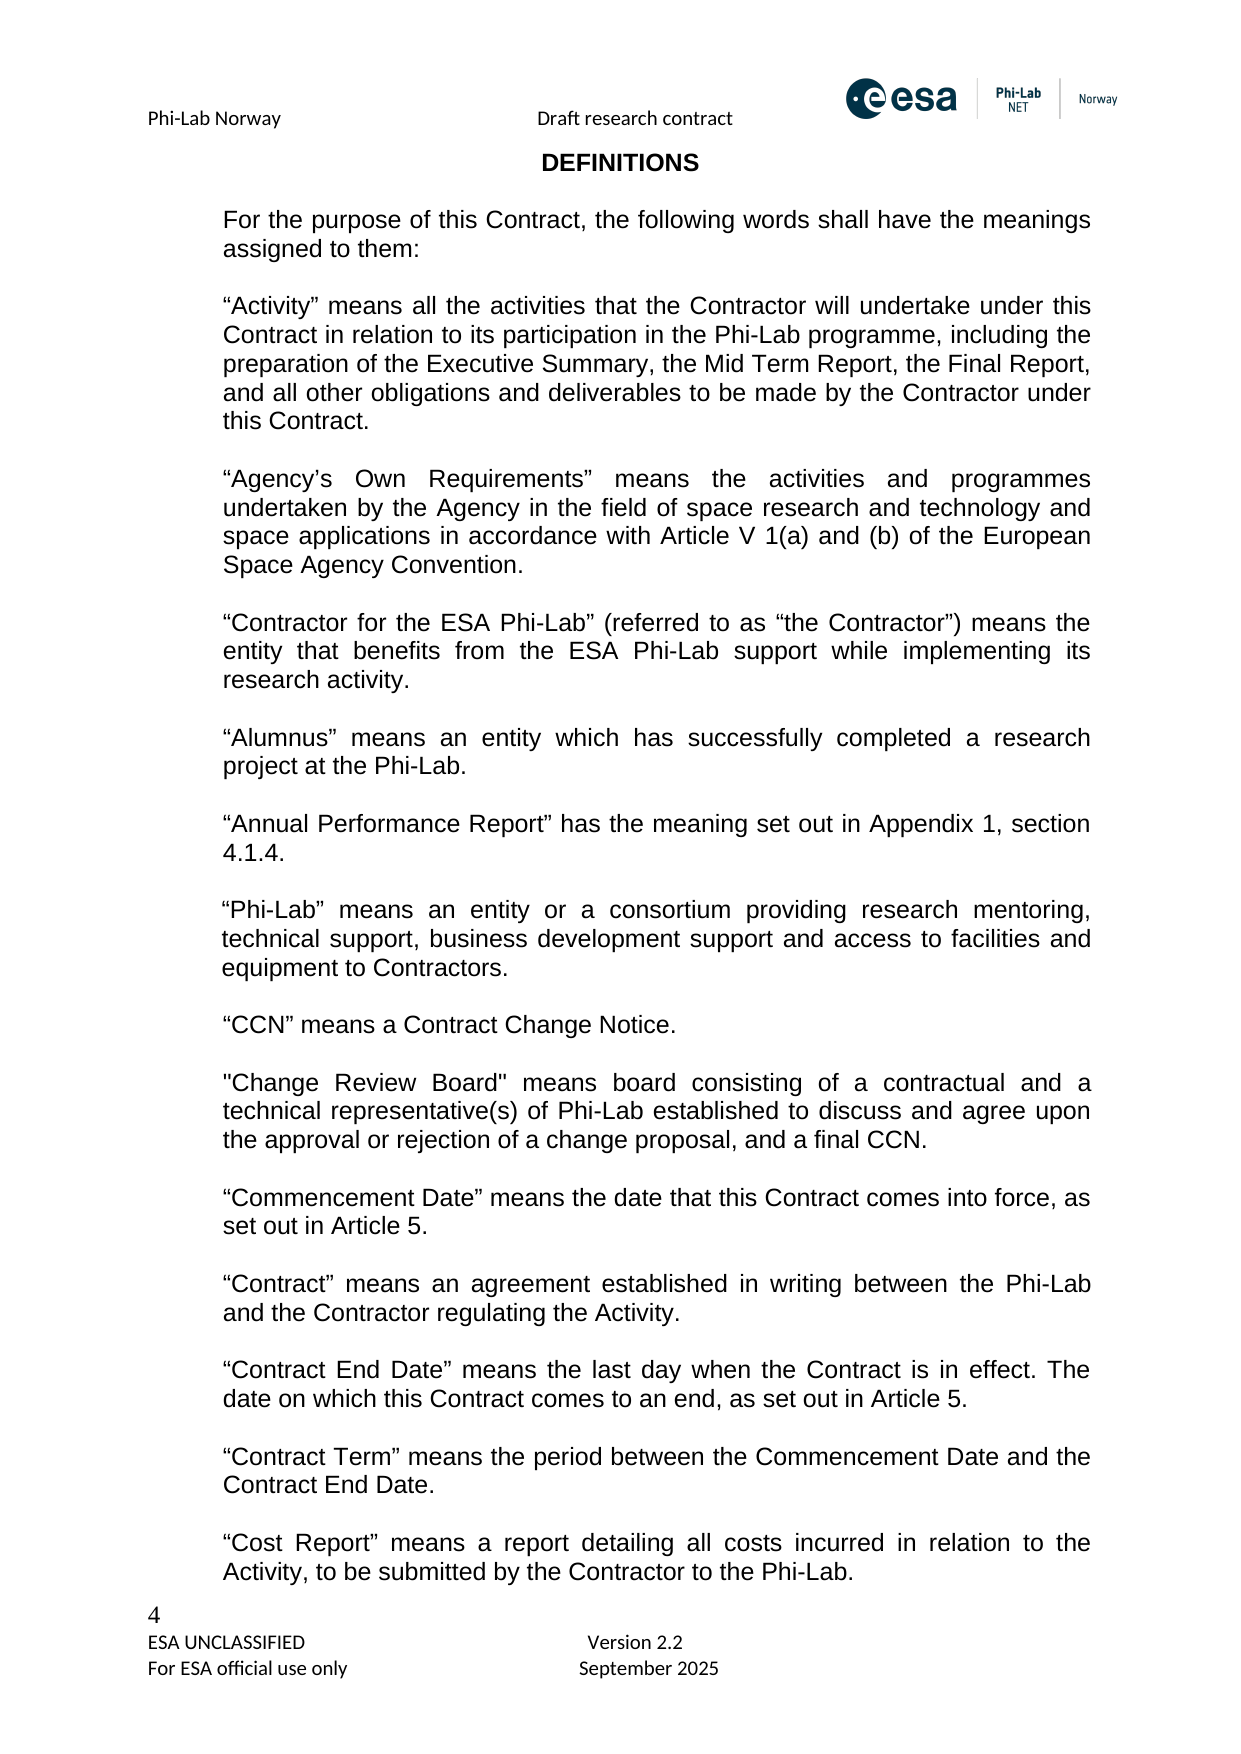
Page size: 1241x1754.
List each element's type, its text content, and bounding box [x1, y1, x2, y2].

text For the purpose of this Contract, the following words shall have the meanings assigned to them: [223, 205, 1093, 263]
text “CCN” means a Contract Change Notice. [148, 1010, 1093, 1039]
text "Change Review Board" means board consisting of a contractual and a technical representative(s) of Phi-Lab established to discuss and agree upon the approval or rejection of a change proposal, and a final CCN. [223, 1068, 1093, 1154]
text “Phi-Lab” means an entity or a consortium providing research mentoring, technical support, business development support and access to facilities and equipment to Contractors. [221, 895, 1093, 981]
picture [843, 73, 1123, 126]
text “Contractor for the ESA Phi-Lab” (referred to as “the Contractor”) means the entity that benefits from the ESA Phi-Lab support while implementing its research activity. [223, 608, 1093, 694]
text “Activity” means all the activities that the Contractor will undertake under this Contract in relation to its participation in the Phi-Lab programme, including the preparation of the Executive Summary, the Mid Term Report, the Final Report, and all other obligations and deliverables to be made by the Contractor under this Contract. [223, 291, 1093, 435]
text “Contract” means an agreement established in writing between the Phi-Lab and the Contractor regulating the Activity. [223, 1269, 1093, 1326]
text “Cost Report” means a report detailing all costs incurred in relation to the Activity, to be submitted by the Contractor to the Phi-Lab. [223, 1528, 1093, 1585]
text “Contract Term” means the period between the Commencement Date and the Contract End Date. [223, 1441, 1093, 1499]
text “Commencement Date” means the date that this Contract comes into force, as set out in Article 5. [223, 1183, 1093, 1240]
text “Annual Performance Report” has the meaning set out in Appendix 1, section 4.1.4. [223, 809, 1093, 866]
text DEFINITIONS [148, 148, 1093, 176]
text “Agency’s Own Requirements” means the activities and programmes undertaken by the Agency in the field of space research and technology and space applications in accordance with Article V 1(a) and (b) of the European Space Agency Convention. [223, 464, 1093, 579]
text “Contract End Date” means the last day when the Contract is in effect. The date on which this Contract comes to an end, as set out in Article 5. [223, 1355, 1093, 1413]
text “Alumnus” means an entity which has successfully completed a research project at the Phi-Lab. [223, 723, 1093, 780]
